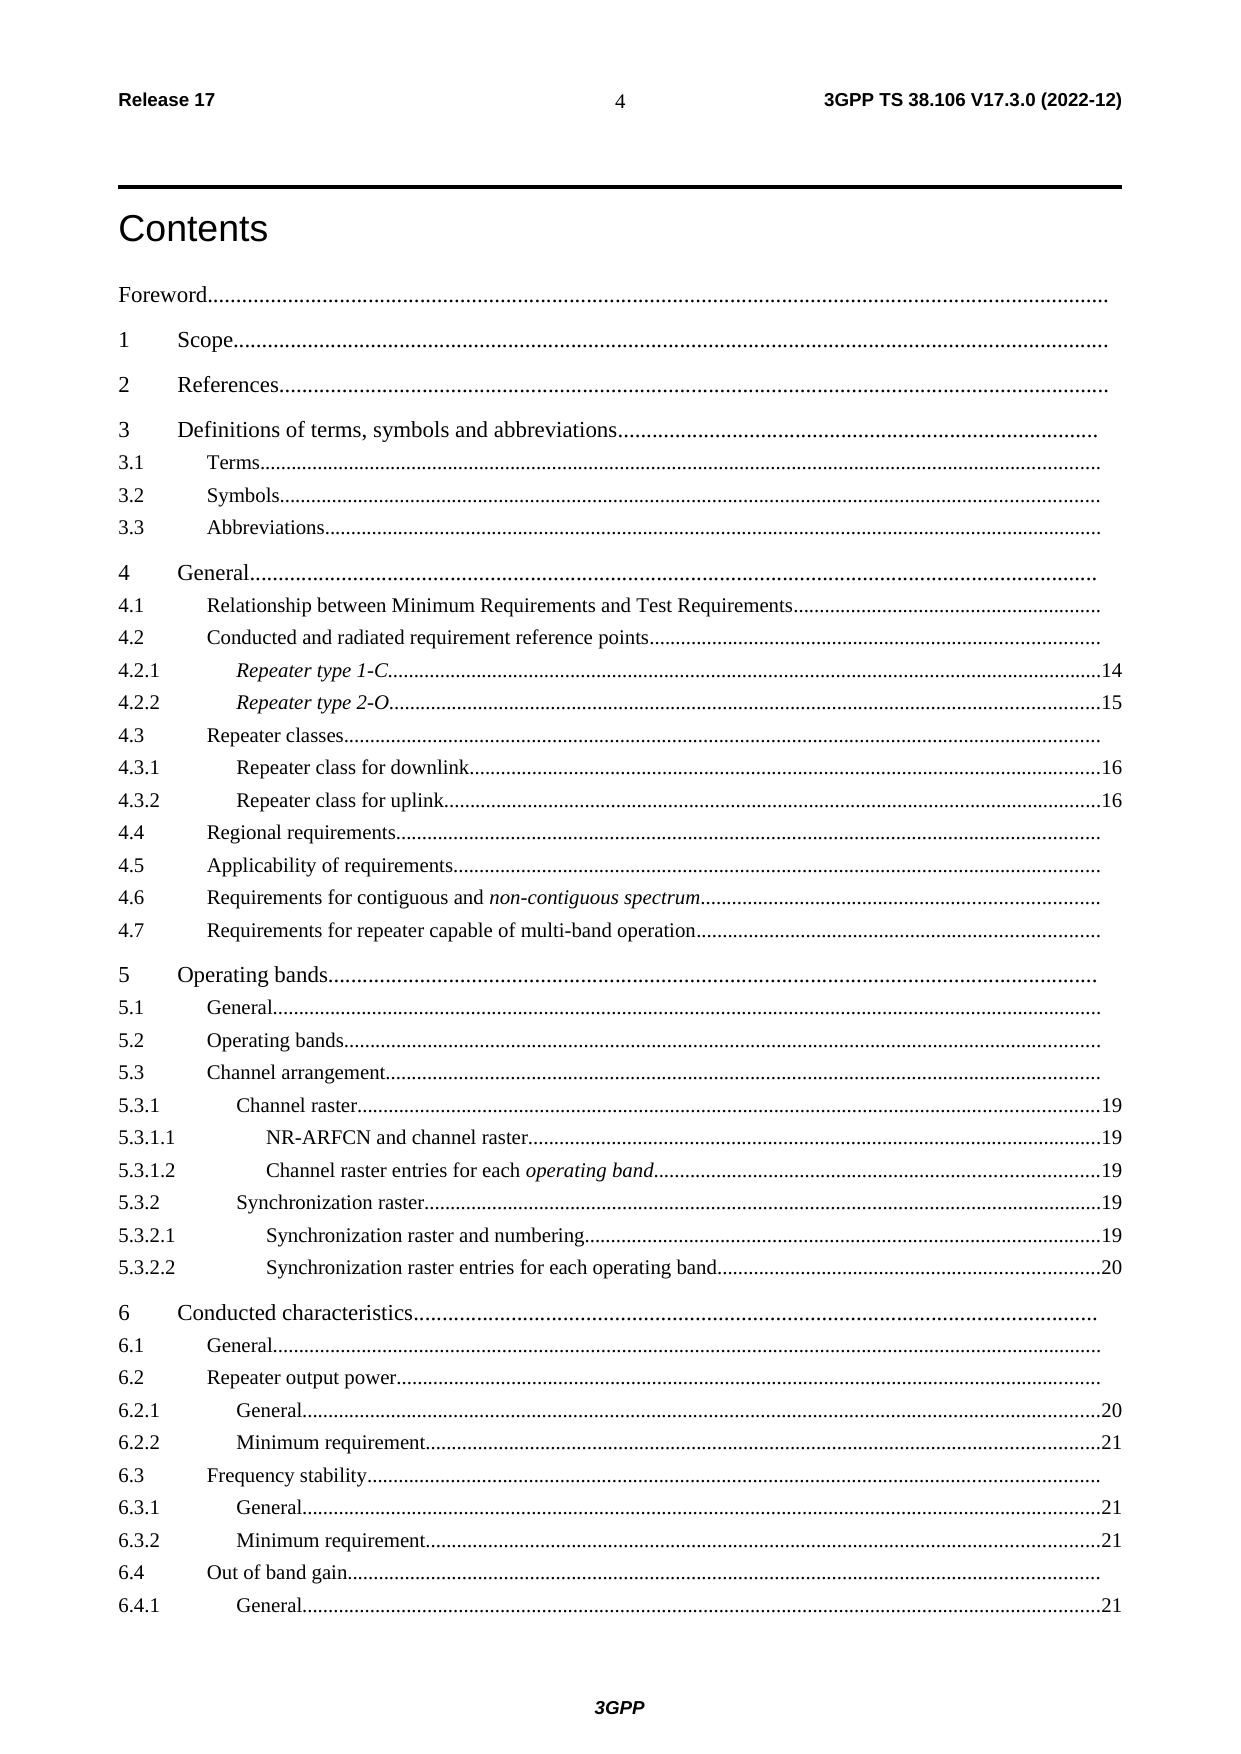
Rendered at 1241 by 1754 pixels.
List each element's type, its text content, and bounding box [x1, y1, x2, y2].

text 3 Definitions of terms, symbols and abbreviations 10 [118, 413, 1078, 446]
text 6.4.1 General 21 [118, 1588, 1122, 1621]
text 4 General 14 [118, 556, 1078, 588]
text 5.3.2.1 Synchronization raster and numbering 19 [118, 1218, 1122, 1251]
text 6.2.2 Minimum requirement 21 [118, 1426, 1122, 1458]
text 6.3 Frequency stability 21 [118, 1458, 1078, 1491]
text 5.3.1 Channel raster 19 [118, 1088, 1122, 1121]
text 6.2.1 General 20 [118, 1393, 1122, 1426]
text 5.3 Channel arrangement 19 [118, 1056, 1078, 1088]
text 4.3.1 Repeater class for downlink 16 [118, 751, 1122, 783]
text 4.4 Regional requirements 16 [118, 816, 1078, 848]
text 3.3 Abbreviations 13 [118, 511, 1078, 543]
text 5.3.1.2 Channel raster entries for each operating band 19 [118, 1153, 1122, 1186]
text 5.3.1.1 NR-ARFCN and channel raster 19 [118, 1121, 1122, 1153]
text 6.3.2 Minimum requirement 21 [118, 1523, 1122, 1556]
text 6.1 General 20 [118, 1328, 1078, 1361]
text 5 Operating bands 19 [118, 958, 1078, 991]
text 4.6 Requirements for contiguous and non-contiguous spectrum 18 [118, 881, 1078, 913]
text 6 Conducted characteristics 20 [118, 1296, 1078, 1328]
text 6.3.1 General 21 [118, 1491, 1122, 1523]
text 4.3.2 Repeater class for uplink 16 [118, 783, 1122, 816]
text 5.1 General 19 [118, 991, 1078, 1023]
text 2 References 9 [118, 368, 1078, 401]
text 4.3 Repeater classes 16 [118, 718, 1078, 751]
text 3.1 Terms 10 [118, 446, 1078, 478]
text 4.7 Requirements for repeater capable of multi-band operation 18 [118, 913, 1078, 946]
text 5.3.2.2 Synchronization raster entries for each operating band 20 [118, 1251, 1122, 1283]
text 4.2.1 Repeater type 1-C 14 [118, 653, 1122, 686]
text 6.4 Out of band gain 21 [118, 1556, 1078, 1588]
text Foreword 7 [118, 278, 1078, 311]
text 3.2 Symbols 12 [118, 478, 1078, 511]
text 4.5 Applicability of requirements 17 [118, 848, 1078, 881]
text 5.2 Operating bands 19 [118, 1023, 1078, 1056]
text 4.1 Relationship between Minimum Requirements and Test Requirements 14 [118, 588, 1078, 621]
text 4.2 Conducted and radiated requirement reference points 14 [118, 621, 1078, 653]
text Contents [118, 189, 1122, 260]
text 6.2 Repeater output power 20 [118, 1361, 1078, 1393]
text 4.2.2 Repeater type 2-O 15 [118, 686, 1122, 718]
text 5.3.2 Synchronization raster 19 [118, 1186, 1122, 1218]
text 1 Scope 9 [118, 323, 1078, 356]
